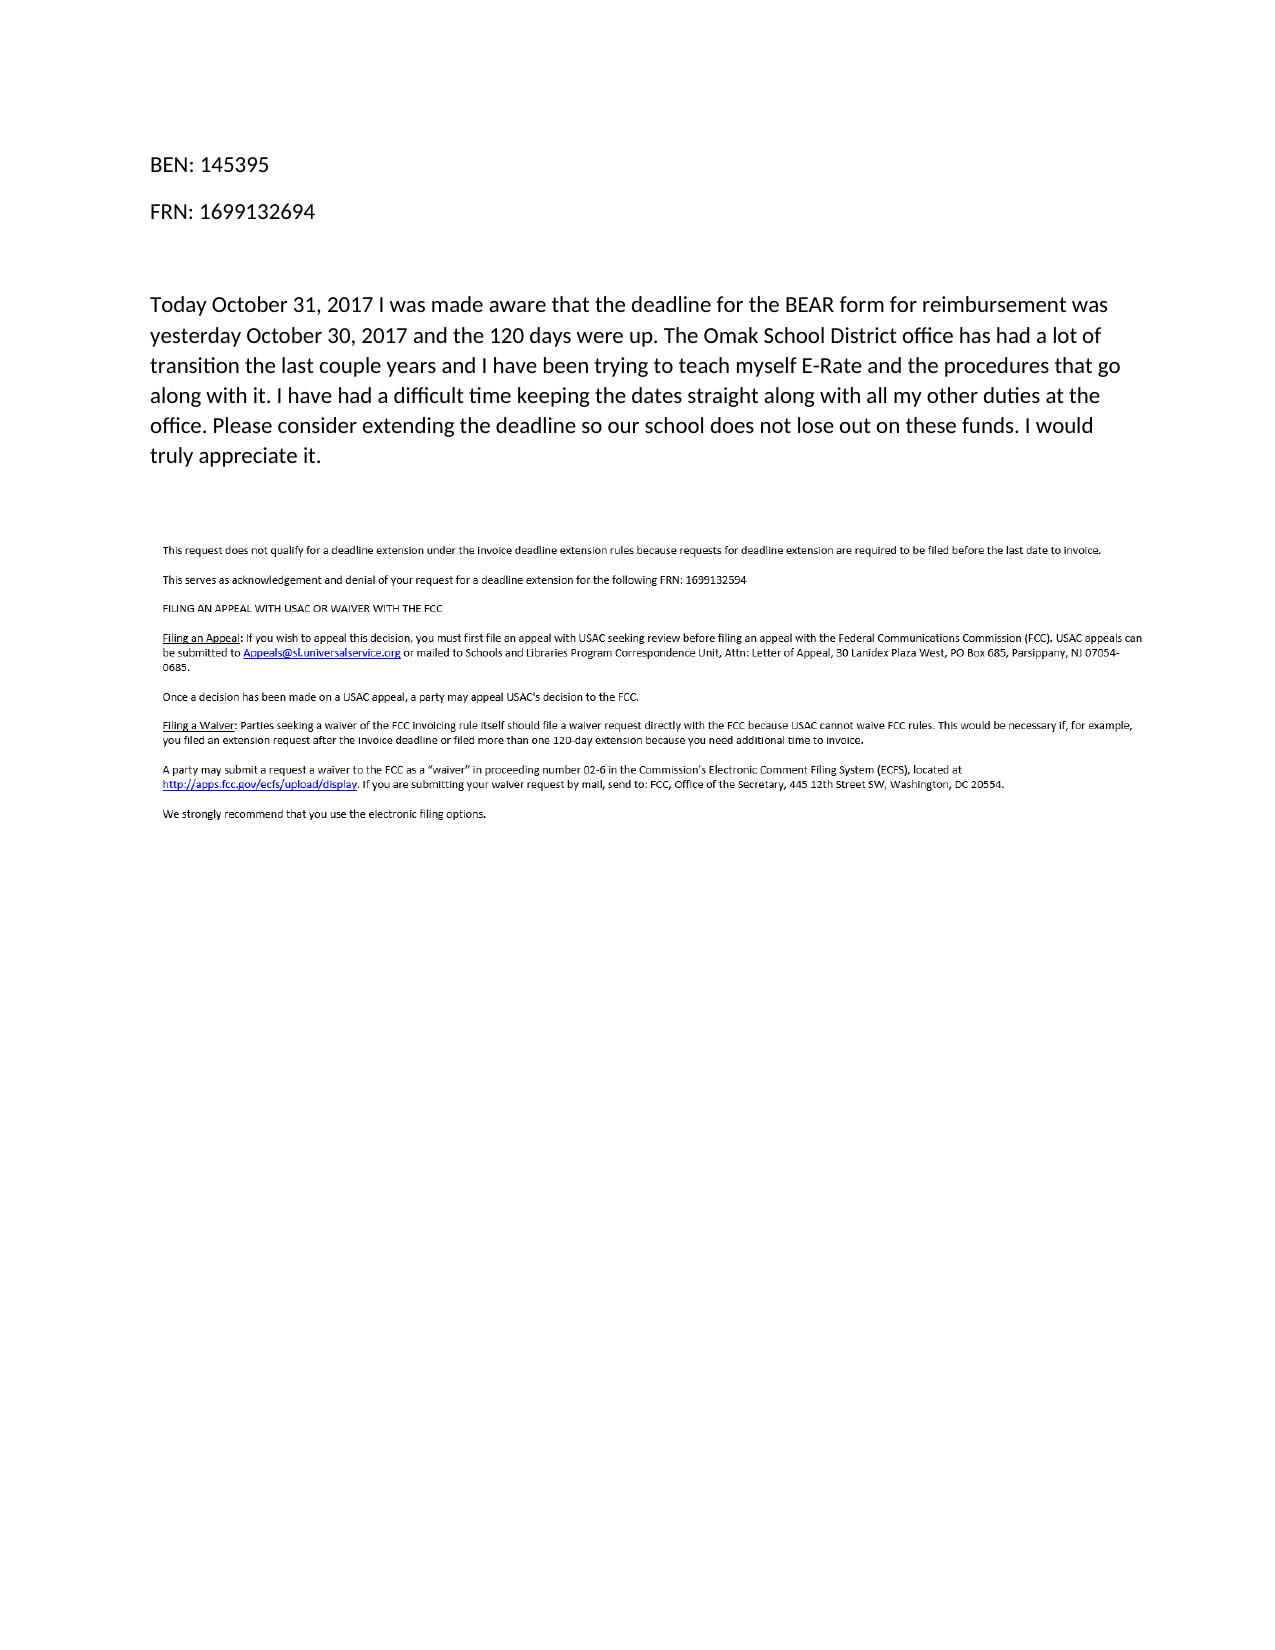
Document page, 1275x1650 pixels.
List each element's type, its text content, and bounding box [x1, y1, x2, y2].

text BEN: 145395 [150, 150, 1125, 178]
text FRN: 1699132694 [150, 197, 1125, 225]
text Today October 31, 2017 I was made aware that the deadline for the BEAR form for reimbursement was yesterday October 30, 2017 and the 120 days were up. The Omak School District office has had a lot of transition the last couple years and I have been trying to teach myself E-Rate and the procedures that go along with it. I have had a difficult time keeping the dates straight along with all my other duties at the office. Please consider extending the deadline so our school does not lose out on these funds. I would truly appreciate it. [150, 291, 1125, 470]
